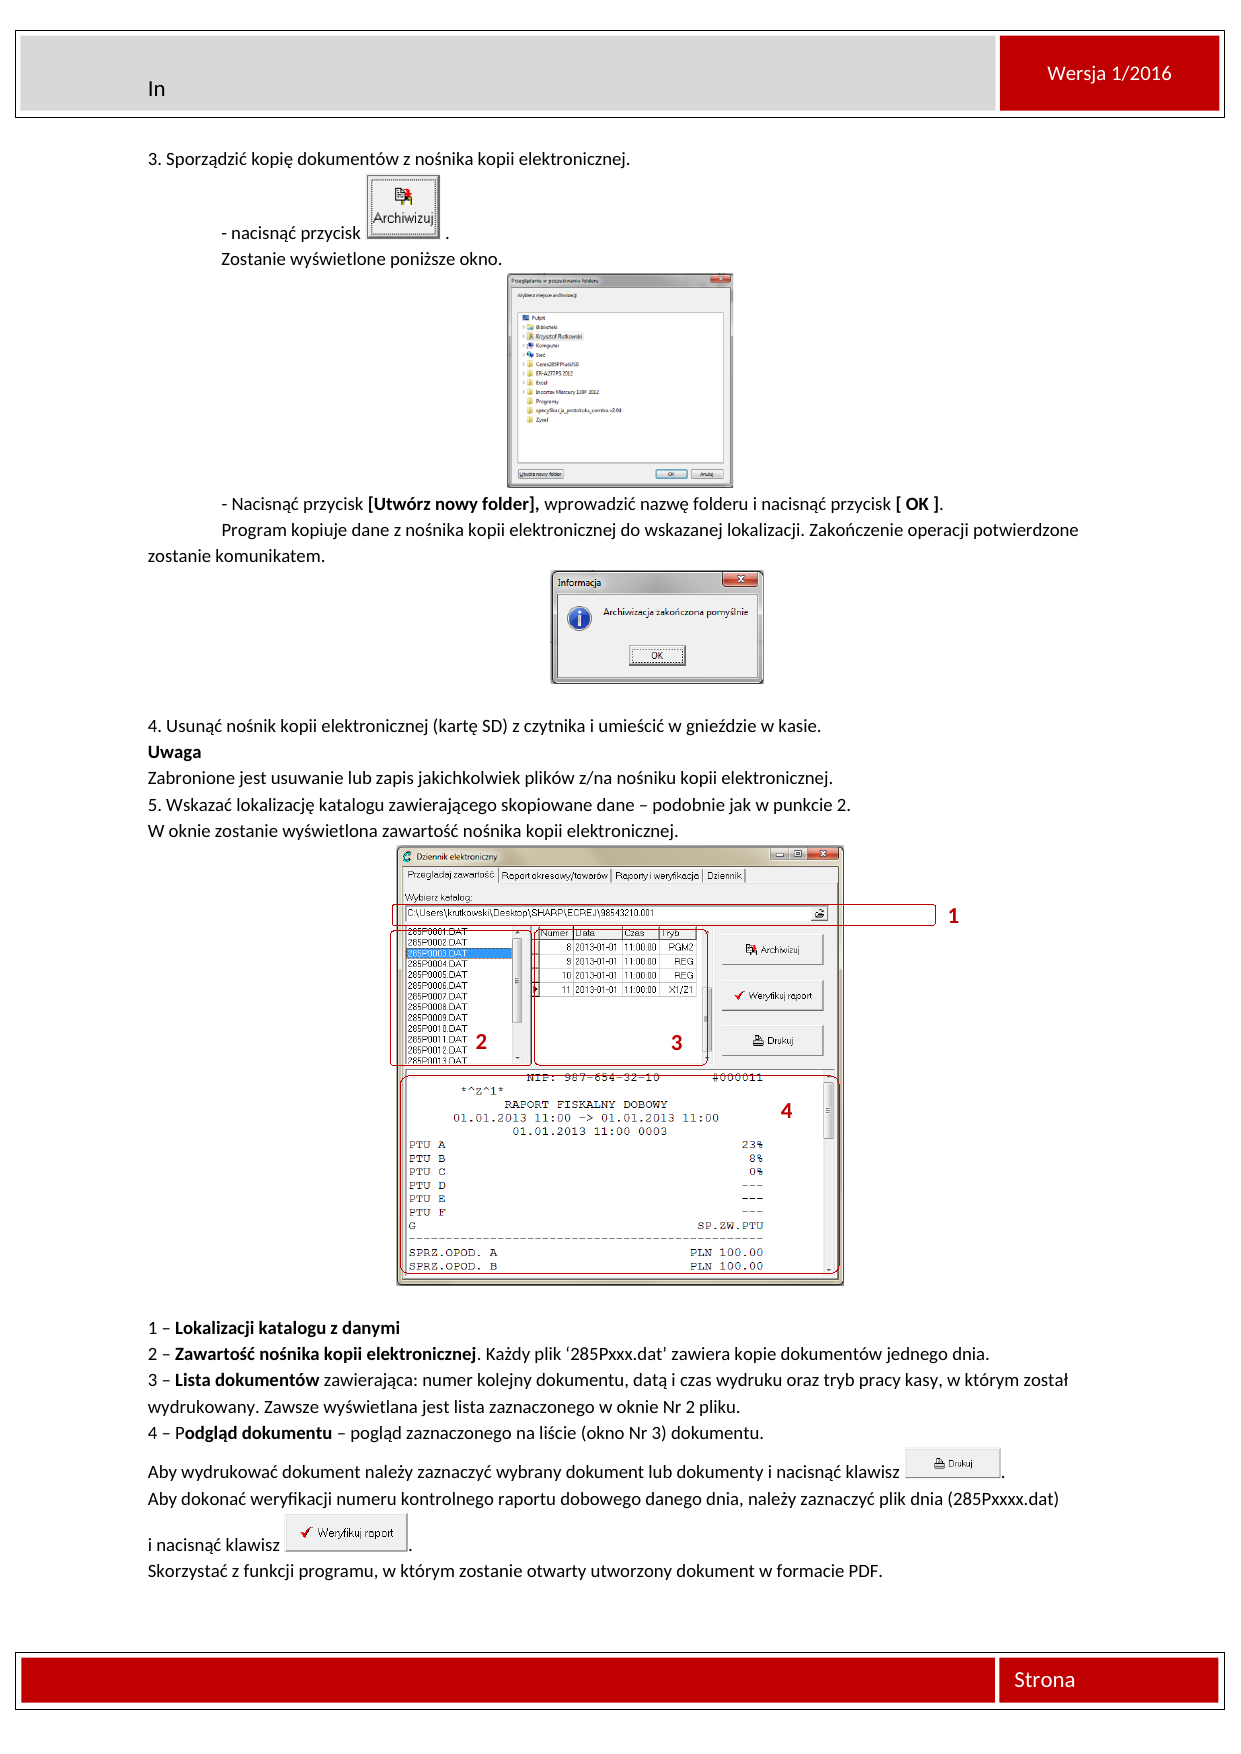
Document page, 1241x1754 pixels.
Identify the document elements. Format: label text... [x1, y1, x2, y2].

picture [396, 926, 844, 1286]
picture [904, 1447, 1001, 1479]
text 4 – Podgląd dokumentu – pogląd zaznaczonego na liście (okno Nr 3) dokumentu. [148, 1421, 1093, 1444]
text 5. Wskazać lokalizację katalogu zawierającego skopiowane dane – podobnie jak w punkcie 2. [148, 793, 1093, 816]
text 1 – Lokalizacji katalogu z danymi [148, 1316, 1093, 1339]
text Aby dokonać weryfikacji numeru kontrolnego raportu dobowego danego dnia, należy zaznaczyć plik dnia (285Pxxxx.dat) i nacisnąć klawisz . Skorzystać z funkcji programu, w którym zostanie otwarty utworzony dokument w formacie PDF. [148, 1487, 1093, 1583]
text Aby wydrukować dokument należy zaznaczyć wybrany dokument lub dokumenty i nacisnąć klawisz . [148, 1448, 1093, 1484]
text 3 – Lista dokumentów zawierająca: numer kolejny dokumentu, datą i czas wydruku oraz tryb pracy kasy, w którym został wydrukowany. Zawsze wyświetlana jest lista zaznaczonego w oknie Nr 2 pliku. [148, 1369, 1093, 1418]
text Uwaga [148, 740, 1093, 763]
text - nacisnąć przycisk . Zostanie wyświetlone poniższe okno. [221, 174, 1093, 270]
text Program kopiuje dane z nośnika kopii elektronicznej do wskazanej lokalizacji. Zakończenie operacji potwierdzone zostanie komunikatem. [148, 518, 1093, 567]
text - Nacisnąć przycisk [Utwórz nowy folder], wprowadzić nazwę folderu i nacisnąć przycisk [ OK ]. [148, 492, 1093, 515]
picture [396, 905, 844, 925]
text 4. Usunąć nośnik kopii elektronicznej (kartę SD) z czytnika i umieścić w gnieździe w kasie. [148, 714, 1093, 737]
text 2 – Zawartość nośnika kopii elektronicznej. Każdy plik ‘285Pxxx.dat’ zawiera kopie dokumentów jednego dnia. [148, 1342, 1093, 1365]
text W oknie zostanie wyświetlona zawartość nośnika kopii elektronicznej. [148, 819, 1093, 842]
text 3. Sporządzić kopię dokumentów z nośnika kopii elektronicznej. [148, 148, 1093, 171]
text Zabronione jest usuwanie lub zapis jakichkolwiek plików z/na nośniku kopii elektronicznej. [148, 766, 1093, 789]
picture [284, 1513, 408, 1552]
picture [396, 845, 844, 904]
picture [365, 173, 441, 240]
picture [550, 570, 764, 684]
picture [507, 273, 734, 488]
